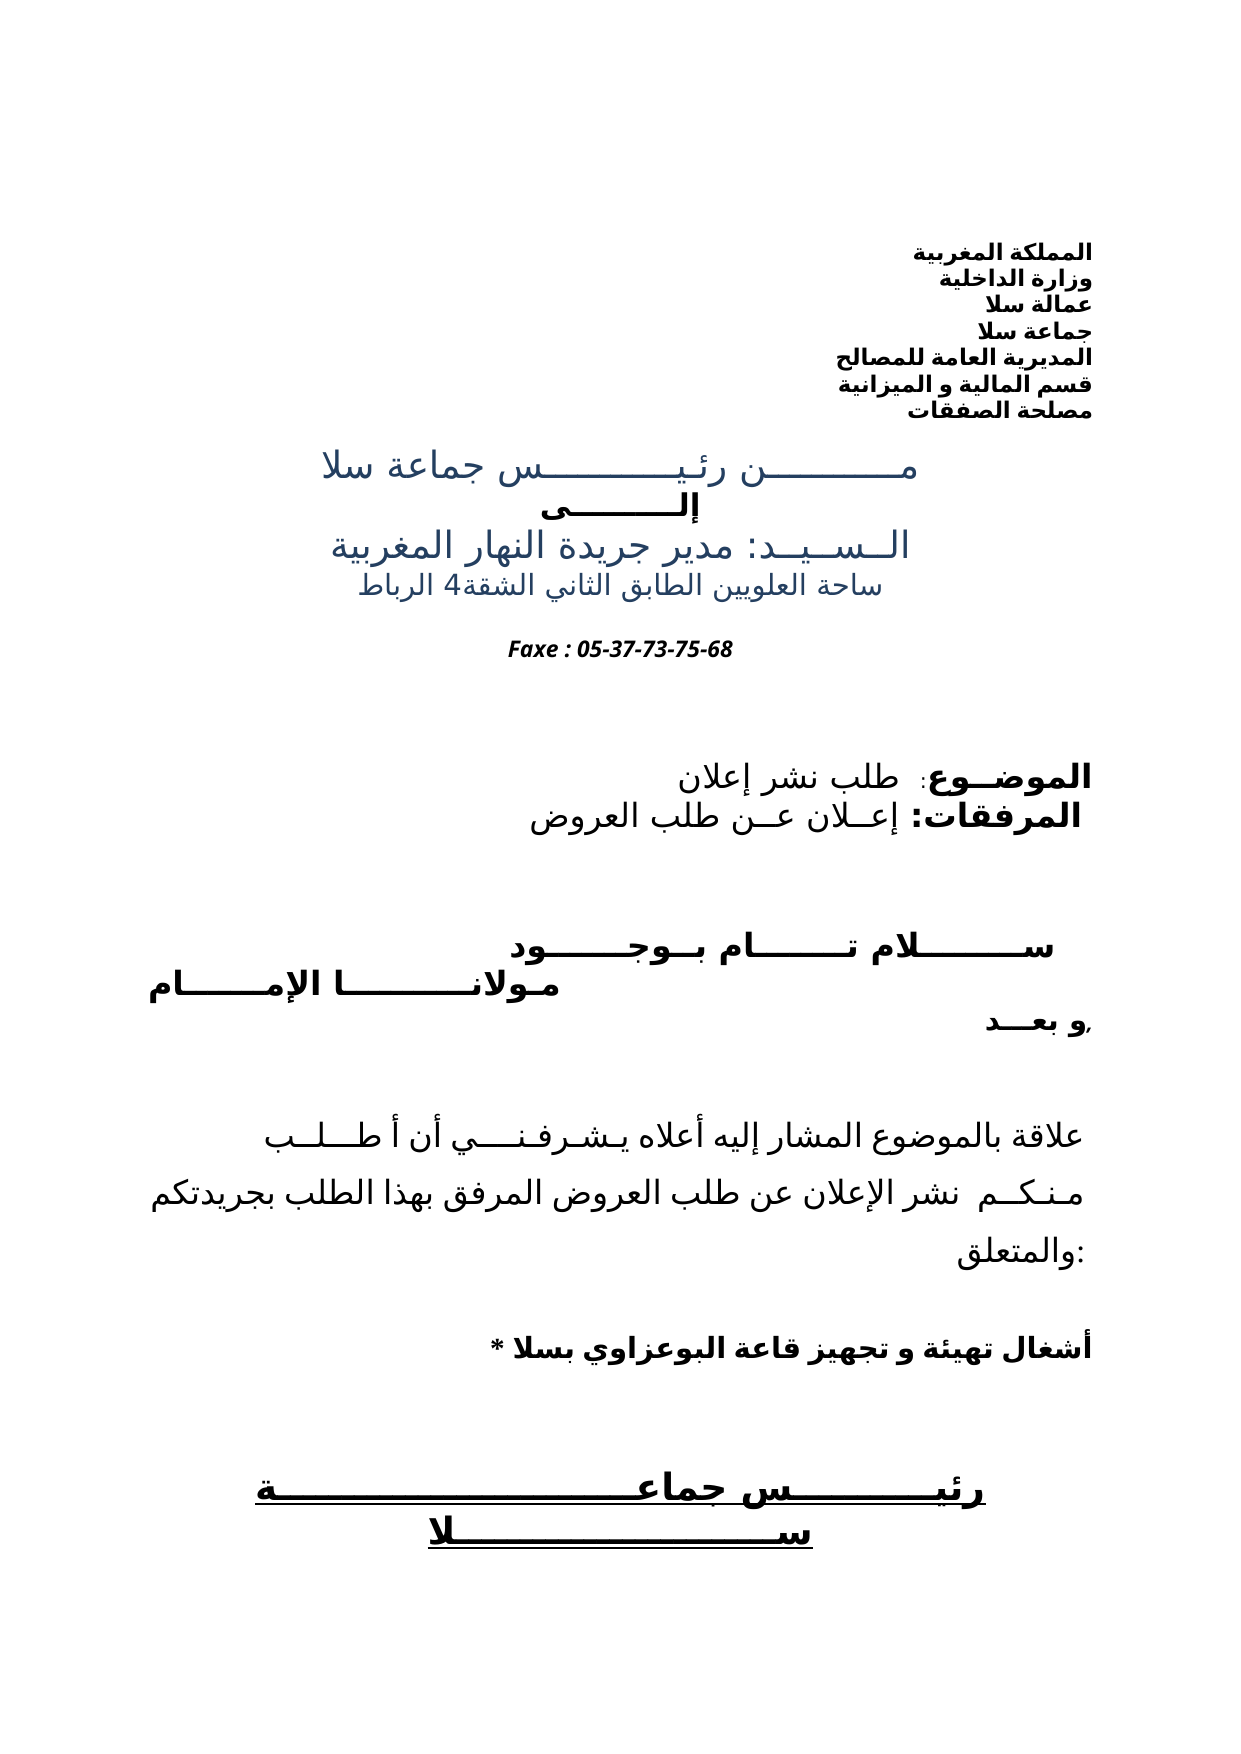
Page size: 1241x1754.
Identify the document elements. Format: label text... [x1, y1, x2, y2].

text المديرية العامة للمصالح [148, 344, 1093, 371]
text المملكة المغربية [148, 239, 1093, 265]
text مصلحة الصفقات [148, 397, 1093, 423]
subtitle الــســيــد: مدير جريدة النهار المغربية [148, 524, 1093, 568]
text Faxe : 05-37-73-75-68 [148, 633, 1093, 664]
text جماعة سلا [148, 318, 1093, 344]
subtitle ساحة العلويين الطابق الثاني الشقة4 الرباط [148, 568, 1093, 602]
text قسم المالية و الميزانية [148, 371, 1093, 397]
text و بعـــد, [148, 1004, 1093, 1038]
text علاقة بالموضوع المشار إليه أعلاه يـشـرفـنــــي أن أ طـــلــب مـنـكــم نشر الإعلان عن طلب العروض المرفق بهذا الطلب بجريدتكم والمتعلق: [148, 1116, 1085, 1269]
text عمالة سلا [148, 292, 1093, 318]
text إلــــــــــى [148, 488, 1093, 524]
text رئيـــــــــــس جماعــــــــــــــــــــــــــــة ســـــــــــــــــــــــــلا [148, 1466, 1093, 1553]
text وزارة الداخلية [148, 265, 1093, 292]
text المرفقات: إعــلان عــن طلب العروض [148, 797, 1093, 836]
subtitle ســـــــــلام تــــــــام بــوجـــــــود مـولانـــــــــــا الإمـــــــام [148, 926, 1093, 1004]
subtitle مــــــــــــن رئـيــــــــــــس جماعة سلا [148, 444, 1093, 488]
text * أشغال تهيئة و تجهيز قاعة البوعزاوي بسلا [148, 1332, 1093, 1365]
text الموضــوع: طلب نشر إعلان [148, 758, 1093, 797]
